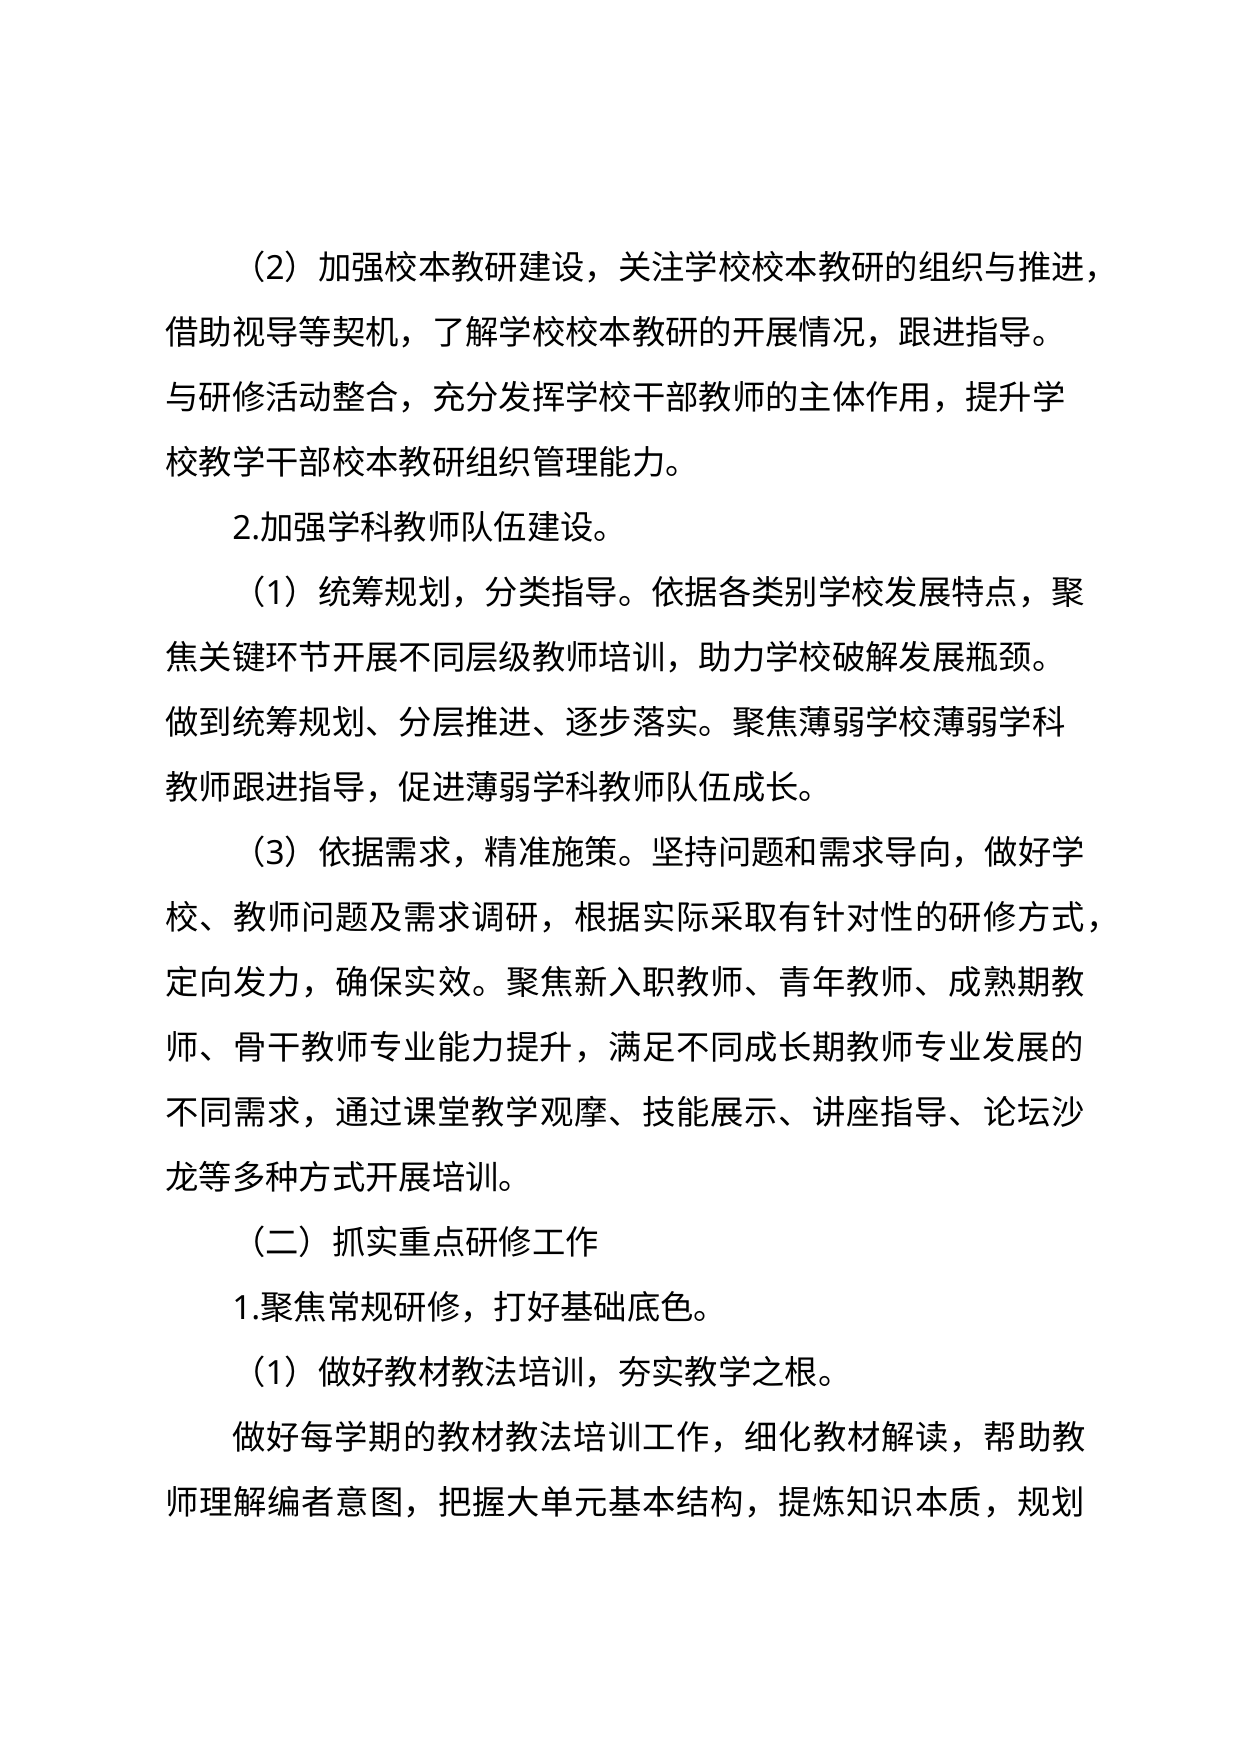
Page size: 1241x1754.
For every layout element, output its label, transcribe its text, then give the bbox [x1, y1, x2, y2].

text （2）加强校本教研建设，关注学校校本教研的组织与推进，借助视导等契机，了解学校校本教研的开展情况，跟进指导。与研修活动整合，充分发挥学校干部教师的主体作用，提升学校教学干部校本教研组织管理能力。 [165, 233, 1087, 493]
text （二）抓实重点研修工作 [165, 1208, 1087, 1273]
text 1.聚焦常规研修，打好基础底色。 [165, 1273, 1087, 1338]
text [165, 1403, 1087, 1533]
text （3）依据需求，精准施策。坚持问题和需求导向，做好学校、教师问题及需求调研，根据实际采取有针对性的研修方式，定向发力，确保实效。聚焦新入职教师、青年教师、成熟期教师、骨干教师专业能力提升，满足不同成长期教师专业发展的不同需求，通过课堂教学观摩、技能展示、讲座指导、论坛沙龙等多种方式开展培训。 [165, 818, 1087, 1208]
text （1）统筹规划，分类指导。依据各类别学校发展特点，聚焦关键环节开展不同层级教师培训，助力学校破解发展瓶颈。做到统筹规划、分层推进、逐步落实。聚焦薄弱学校薄弱学科教师跟进指导，促进薄弱学科教师队伍成长。 [165, 558, 1087, 818]
text 2.加强学科教师队伍建设。 [165, 493, 1087, 558]
text （1）做好教材教法培训，夯实教学之根。 [165, 1338, 1087, 1403]
